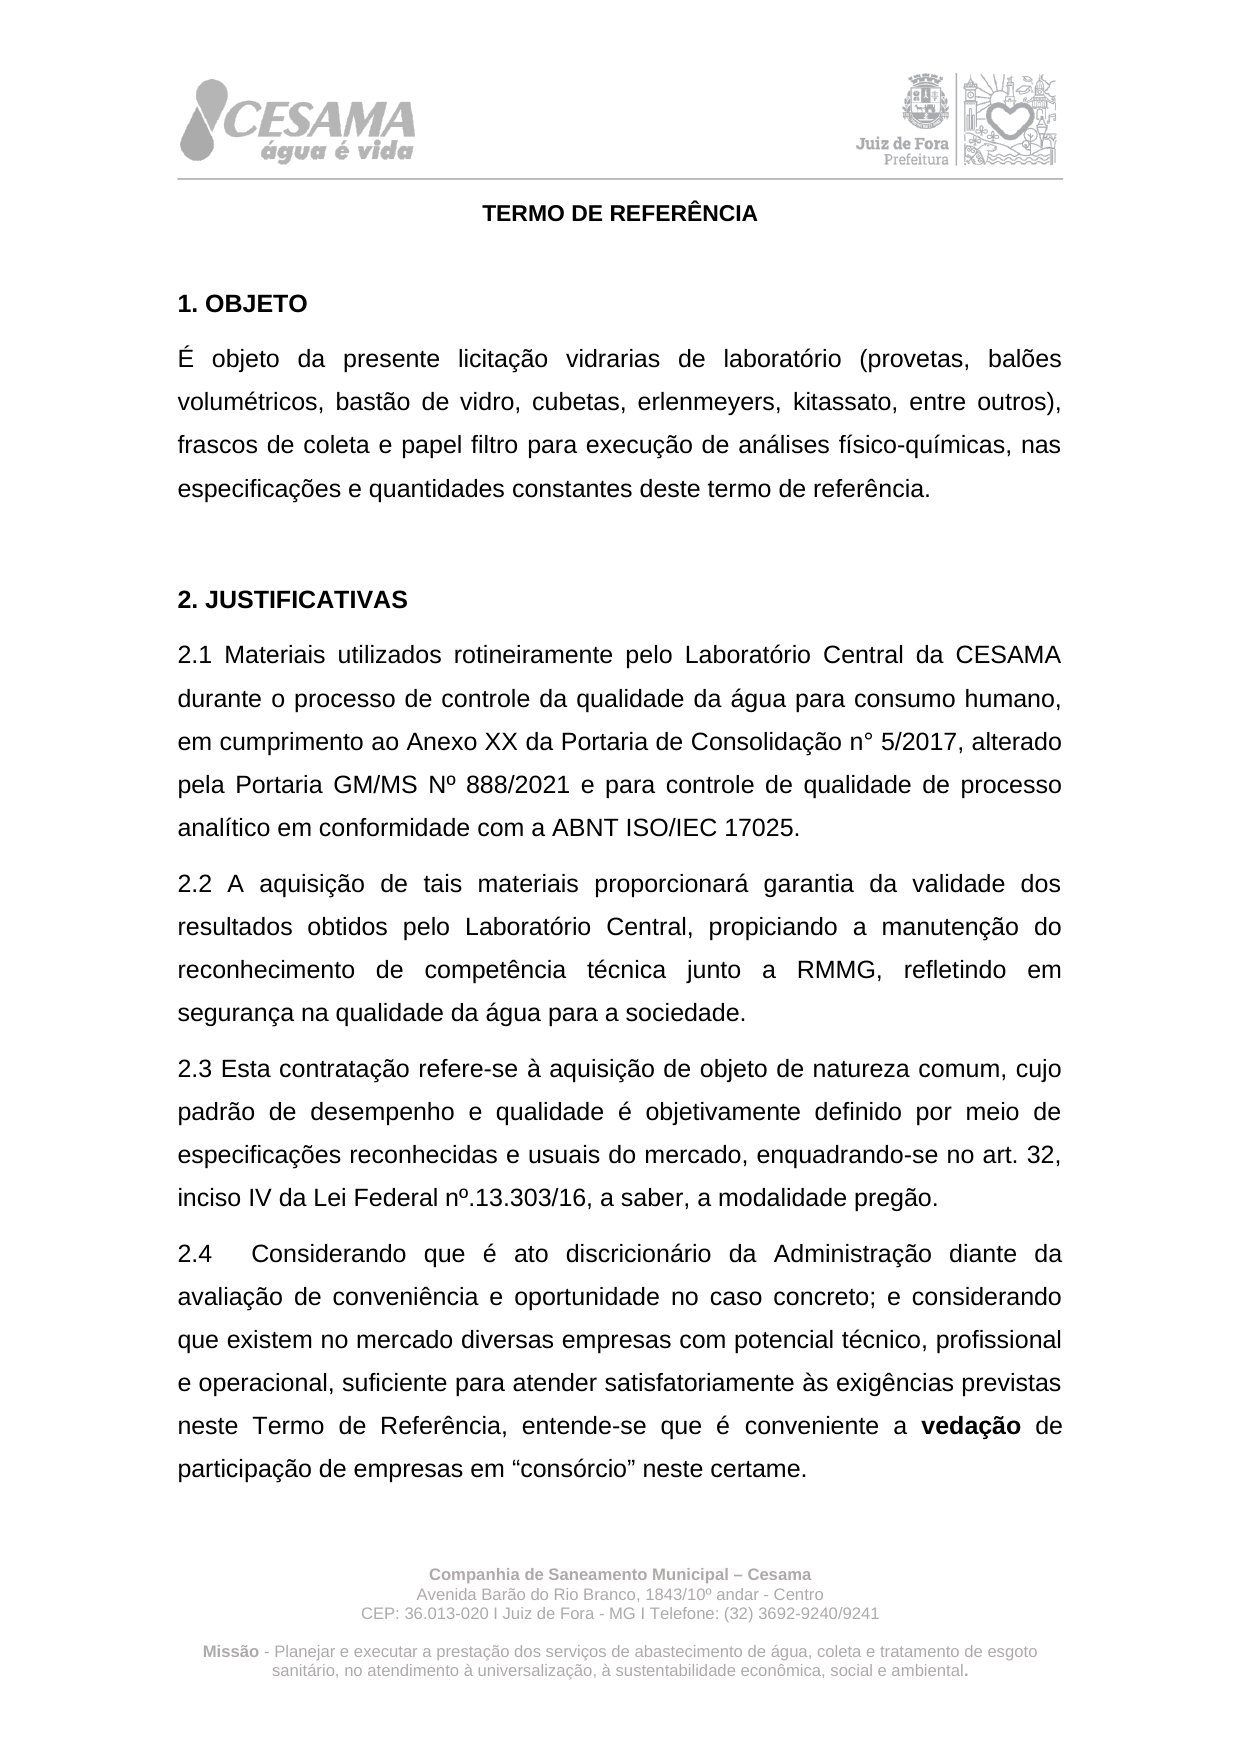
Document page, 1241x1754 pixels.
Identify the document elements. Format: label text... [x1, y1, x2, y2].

text É objeto da presente licitação vidrarias de laboratório (provetas, balões volumétricos, bastão de vidro, cubetas, erlenmeyers, kitassato, entre outros), frascos de coleta e papel filtro para execução de análises físico-químicas, nas especificações e quantidades constantes deste termo de referência. [177, 344, 1063, 502]
text 2.2 A aquisição de tais materiais proporcionará garantia da validade dos resultados obtidos pelo Laboratório Central, propiciando a manutenção do reconhecimento de competência técnica junto a RMMG, refletindo em segurança na qualidade da água para a sociedade. [177, 868, 1063, 1027]
text 2.3 Esta contratação refere-se à aquisição de objeto de natureza comum, cujo padrão de desempenho e qualidade é objetivamente definido por meio de especificações reconhecidas e usuais do mercado, enquadrando-se no art. 32, inciso IV da Lei Federal nº.13.303/16, a saber, a modalidade pregão. [177, 1053, 1063, 1212]
text 1. OBJETO [177, 288, 1063, 317]
text 2.4 Considerando que é ato discricionário da Administração diante da avaliação de conveniência e oportunidade no caso concreto; e considerando que existem no mercado diversas empresas com potencial técnico, profissional e operacional, suficiente para atender satisfatoriamente às exigências previstas neste Termo de Referência, entende-se que é conveniente a vedação de participação de empresas em “consórcio” neste certame. [177, 1238, 1063, 1483]
text 2. JUSTIFICATIVAS [177, 585, 1063, 613]
text 2.1 Materiais utilizados rotineiramente pelo Laboratório Central da CESAMA durante o processo de controle da qualidade da água para consumo humano, em cumprimento ao Anexo XX da Portaria de Consolidação n° 5/2017, alterado pela Portaria GM/MS Nº 888/2021 e para controle de qualidade de processo analítico em conformidade com a ABNT ISO/IEC 17025. [177, 640, 1063, 842]
text TERMO DE REFERÊNCIA [177, 200, 1063, 227]
picture [177, 73, 1064, 180]
